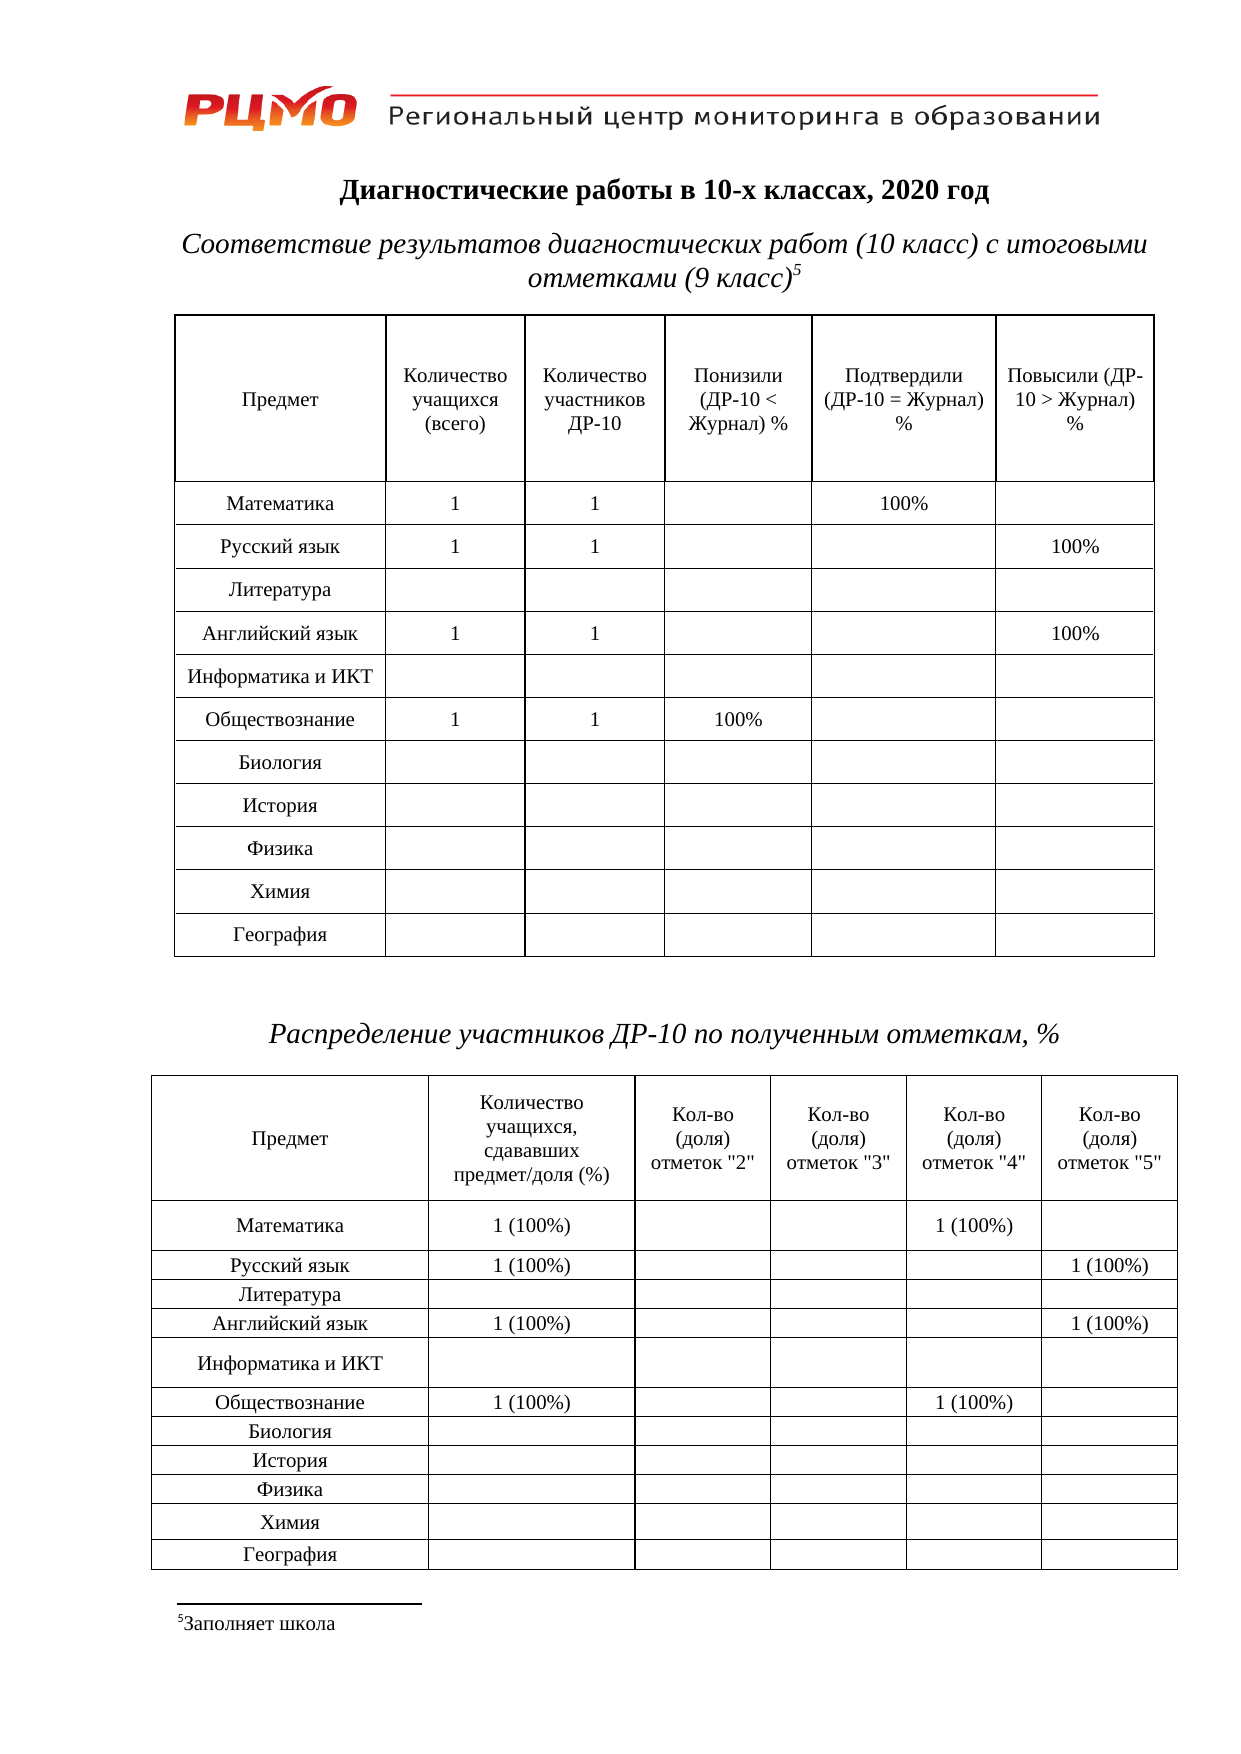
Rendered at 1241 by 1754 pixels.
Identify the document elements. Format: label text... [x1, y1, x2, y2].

table_cell [636, 1504, 770, 1539]
table_cell [526, 655, 664, 697]
table_header Количество участников ДР-10 [526, 316, 664, 481]
table_header Количество учащихся, сдававших предмет/доля (%) [429, 1076, 634, 1200]
table_cell [665, 612, 811, 654]
table_cell [771, 1446, 906, 1474]
table_cell [665, 655, 811, 697]
table_cell 1 [386, 525, 524, 567]
table_cell [386, 914, 524, 956]
table_cell [812, 655, 995, 697]
table_header Кол-во (доля) отметок "2" [636, 1076, 770, 1200]
table_cell [812, 741, 995, 783]
table_cell [996, 826, 1154, 869]
table_cell [996, 869, 1154, 912]
table_cell [996, 740, 1154, 783]
table_cell Русский язык [152, 1251, 428, 1279]
table_cell [771, 1388, 906, 1416]
table_cell [665, 741, 811, 783]
table_cell [526, 569, 664, 611]
table_cell [907, 1338, 1041, 1387]
table_cell [1042, 1338, 1177, 1387]
table_cell [996, 568, 1154, 611]
table_cell 1 (100%) [429, 1201, 634, 1250]
table_cell [526, 741, 664, 783]
table_cell [386, 870, 524, 912]
table_cell [1042, 1280, 1177, 1308]
table_header Количество учащихся (всего) [387, 316, 524, 481]
table_cell 1 [526, 482, 664, 524]
table_cell [636, 1446, 770, 1474]
table_cell 1 (100%) [1042, 1251, 1177, 1279]
table_cell [771, 1417, 906, 1445]
table_cell Информатика и ИКТ [175, 654, 385, 697]
table_cell [771, 1504, 906, 1539]
table_cell 1 [526, 698, 664, 740]
table_cell 1 (100%) [1042, 1309, 1177, 1337]
table_cell 1 [526, 612, 664, 654]
table_cell География [152, 1540, 428, 1568]
table_cell Биология [152, 1417, 428, 1445]
table_cell [1042, 1504, 1177, 1539]
table_cell [386, 741, 524, 783]
table_cell [665, 569, 811, 611]
table_cell [526, 827, 664, 869]
table_cell [907, 1504, 1041, 1539]
table_cell 1 (100%) [429, 1388, 634, 1416]
table_cell [636, 1540, 770, 1568]
table_cell Биология [175, 740, 385, 783]
table_cell [636, 1280, 770, 1308]
table_cell Физика [152, 1475, 428, 1503]
table_cell География [175, 913, 385, 956]
table_cell Английский язык [152, 1309, 428, 1337]
table_cell [665, 482, 811, 524]
table_cell [771, 1540, 906, 1568]
table_cell Физика [175, 826, 385, 869]
table_cell [665, 870, 811, 912]
table_cell [636, 1475, 770, 1503]
table_cell [771, 1475, 906, 1503]
picture [177, 73, 1109, 144]
table_cell [771, 1251, 906, 1279]
table_header Кол-во (доля) отметок "5" [1042, 1076, 1177, 1200]
text Распределение участников ДР-10 по полученным отметкам, % [177, 1016, 1152, 1049]
table_cell [429, 1504, 634, 1539]
table_cell 1 (100%) [907, 1388, 1041, 1416]
table_cell [996, 654, 1154, 697]
table_cell [386, 827, 524, 869]
table_cell [1042, 1475, 1177, 1503]
table_cell [771, 1309, 906, 1337]
text Диагностические работы в 10-х классах, 2020 год [177, 172, 1152, 206]
table_cell [386, 655, 524, 697]
table_cell [907, 1446, 1041, 1474]
table_cell [812, 569, 995, 611]
table_cell Химия [152, 1504, 428, 1539]
table_cell [1042, 1446, 1177, 1474]
table_header Предмет [176, 316, 385, 481]
table_cell История [152, 1446, 428, 1474]
table_cell [526, 870, 664, 912]
table_header Кол-во (доля) отметок "3" [771, 1076, 906, 1200]
table_header Подтвердили (ДР-10 = Журнал) % [813, 316, 995, 481]
table_cell [429, 1338, 634, 1387]
table_cell Обществознание [152, 1388, 428, 1416]
table_cell [429, 1280, 634, 1308]
table_cell 1 (100%) [907, 1201, 1041, 1250]
table_cell [812, 698, 995, 740]
table_cell Химия [175, 869, 385, 912]
table_cell [996, 913, 1154, 956]
table_header Кол-во (доля) отметок "4" [907, 1076, 1041, 1200]
table_cell 100% [996, 611, 1154, 654]
table_cell [665, 914, 811, 956]
table_cell [907, 1251, 1041, 1279]
table_cell 1 [386, 482, 524, 524]
table_cell [526, 914, 664, 956]
table_cell [665, 525, 811, 567]
table_cell [429, 1475, 634, 1503]
text Соответствие результатов диагностических работ (10 класс) с итоговыми отметками (9 класс) [177, 226, 1152, 293]
table_cell 100% [812, 482, 995, 524]
table_header Предмет [152, 1076, 428, 1200]
table_cell [907, 1280, 1041, 1308]
table_cell 1 (100%) [429, 1251, 634, 1279]
table_cell Русский язык [175, 524, 385, 567]
table_cell [1042, 1417, 1177, 1445]
table_cell [1042, 1540, 1177, 1568]
table_cell [665, 784, 811, 826]
table_cell Математика [152, 1201, 428, 1250]
table_cell [771, 1280, 906, 1308]
table_cell [636, 1251, 770, 1279]
table_cell [636, 1201, 770, 1250]
table_cell [996, 783, 1154, 826]
table_cell [812, 914, 995, 956]
table_header Повысили (ДР-10 > Журнал) % [997, 316, 1153, 481]
table_cell 100% [996, 524, 1154, 567]
table_cell [429, 1417, 634, 1445]
table_cell История [175, 783, 385, 826]
table_cell [429, 1446, 634, 1474]
table_cell [907, 1417, 1041, 1445]
table_cell [996, 482, 1154, 524]
table_cell [636, 1309, 770, 1337]
table_cell [665, 827, 811, 869]
table_cell [907, 1309, 1041, 1337]
table_cell [771, 1338, 906, 1387]
table_cell Информатика и ИКТ [152, 1338, 428, 1387]
table_cell [636, 1417, 770, 1445]
table_cell [996, 697, 1154, 740]
table_cell Обществознание [175, 697, 385, 740]
table_cell [386, 784, 524, 826]
table_cell [526, 784, 664, 826]
table_cell [429, 1540, 634, 1568]
table_cell Литература [175, 568, 385, 611]
table_cell [812, 784, 995, 826]
table_cell [812, 612, 995, 654]
table_cell [907, 1475, 1041, 1503]
table_cell [636, 1388, 770, 1416]
table_cell [771, 1201, 906, 1250]
table_cell 100% [665, 698, 811, 740]
table_cell [812, 827, 995, 869]
table_cell [1042, 1388, 1177, 1416]
table_cell [386, 569, 524, 611]
table_cell 1 [386, 612, 524, 654]
table_header Понизили (ДР-10 < Журнал) % [666, 316, 811, 481]
table_cell [812, 525, 995, 567]
table_cell Математика [175, 482, 385, 524]
table_cell [1042, 1201, 1177, 1250]
table_cell 1 [386, 698, 524, 740]
table_cell [812, 870, 995, 912]
table_cell Английский язык [175, 611, 385, 654]
table_cell 1 [526, 525, 664, 567]
table_cell [907, 1540, 1041, 1568]
table_cell 1 (100%) [429, 1309, 634, 1337]
table_cell [636, 1338, 770, 1387]
table_cell Литература [152, 1280, 428, 1308]
